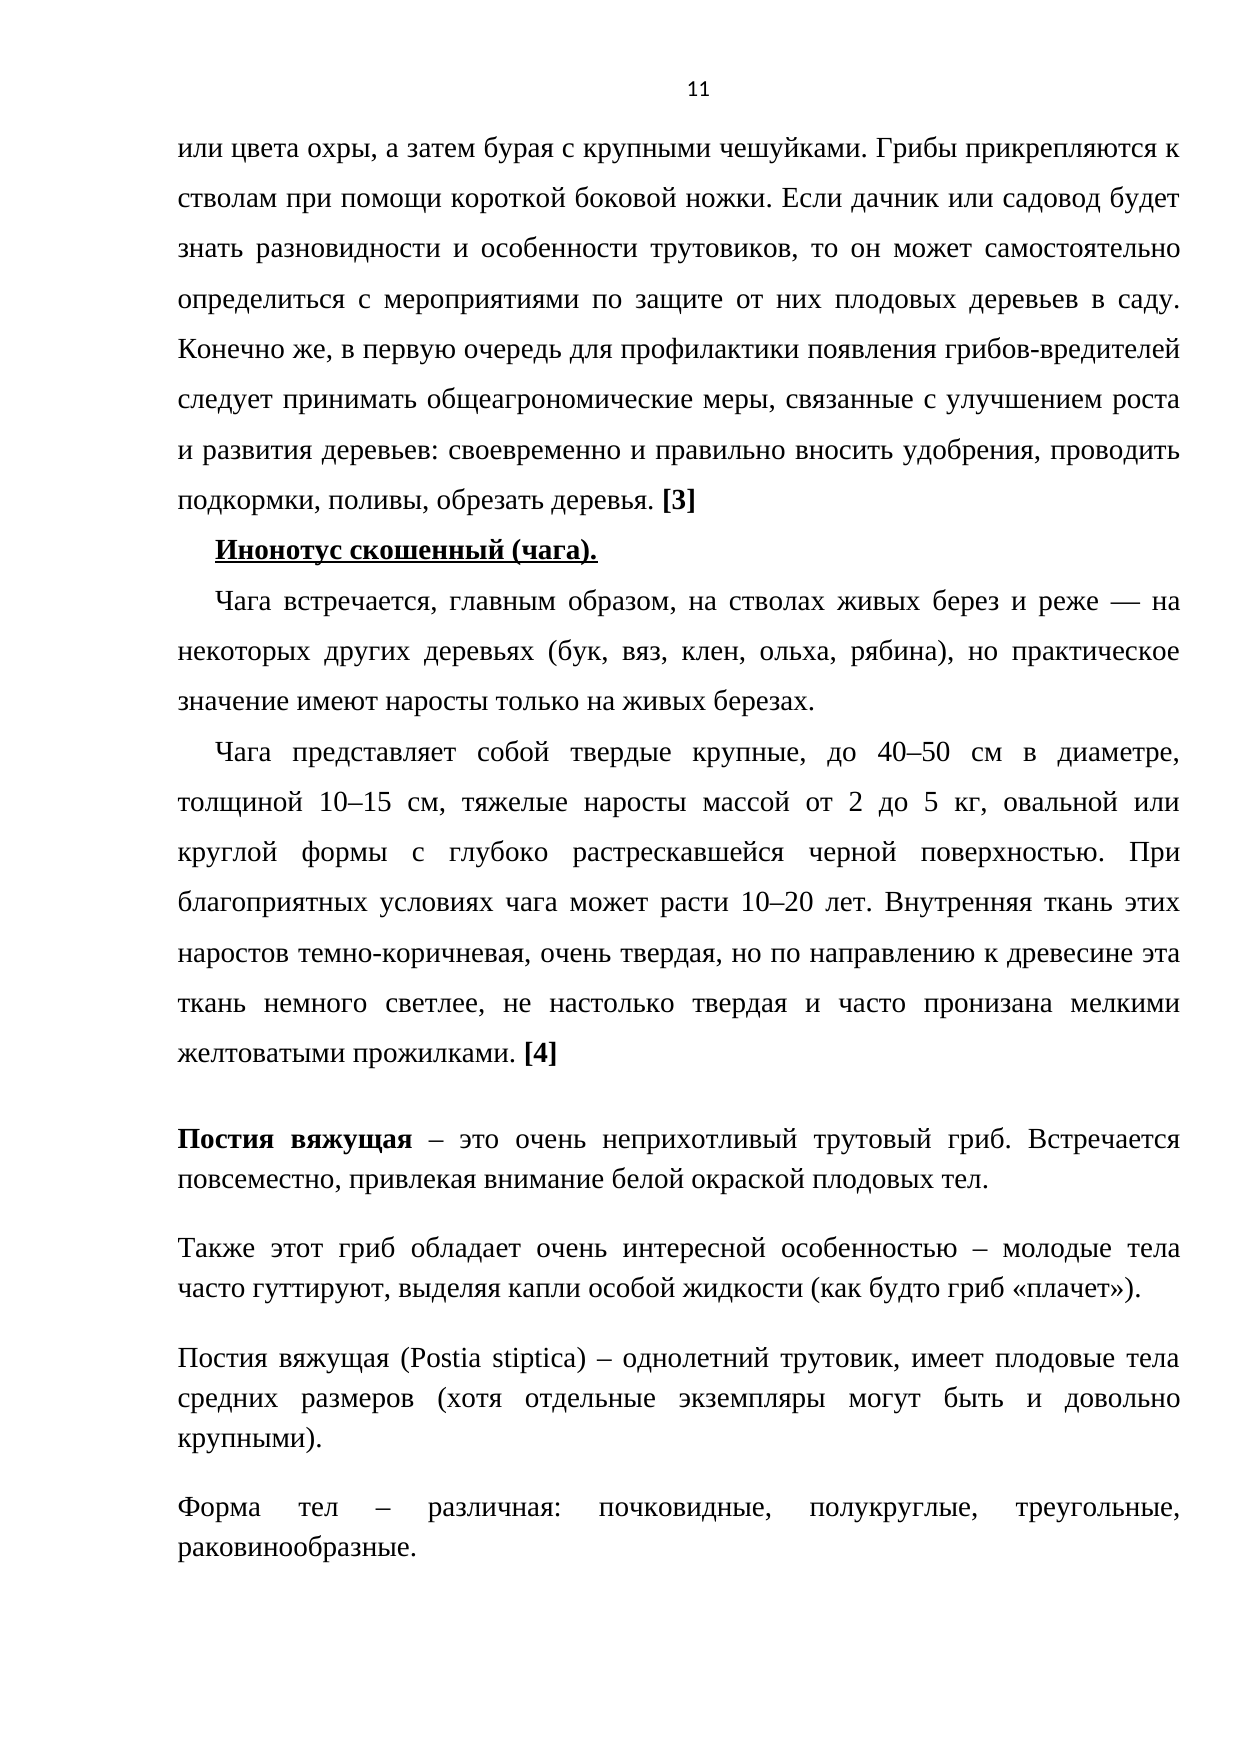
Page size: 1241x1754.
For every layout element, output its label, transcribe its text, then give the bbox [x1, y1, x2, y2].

text Постия вяжущая – это очень неприхотливый трутовый гриб. Встречается повсеместно, привлекая внимание белой окраской плодовых тел. [177, 1115, 1181, 1195]
text Чага встречается, главным образом, на стволах живых берез и реже — на некоторых других деревьях (бук, вяз, клен, ольха, рябина), но практическое значение имеют наросты только на живых березах. [177, 583, 1181, 633]
text Форма тел – различная: почковидные, полукруглые, треугольные, раковинообразные. [177, 1482, 1181, 1562]
text Инонотус скошенный (чага). [177, 532, 1181, 566]
text Чага встречается, главным образом, на стволах живых берез и реже — на некоторых других деревьях (бук, вяз, клен, ольха, рябина), но практическое значение имеют наросты только на живых березах. [177, 667, 1181, 717]
text Также этот гриб обладает очень интересной особенностью – молодые тела часто гуттируют, выделяя капли особой жидкости (как будто гриб «плачет»). [177, 1224, 1181, 1304]
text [177, 130, 1181, 516]
text Чага представляет собой твердые крупные, до 40–50 см в диаметре, толщиной 10–15 см, тяжелые наросты массой от 2 до 5 кг, овальной или круглой формы с глубоко растрескавшейся черной поверхностью. При благоприятных условиях чага может расти 10–20 лет. Внутренняя ткань этих наростов темно-коричневая, очень твердая, но по направлению к древесине эта ткань немного светлее, не настолько твердая и часто пронизана мелкими желтоватыми прожилками. [4] [177, 734, 1181, 1069]
text Постия вяжущая (Postia stiptica) – однолетний трутовик, имеет плодовые тела средних размеров (хотя отдельные экземпляры могут быть и довольно крупными). [177, 1333, 1181, 1453]
